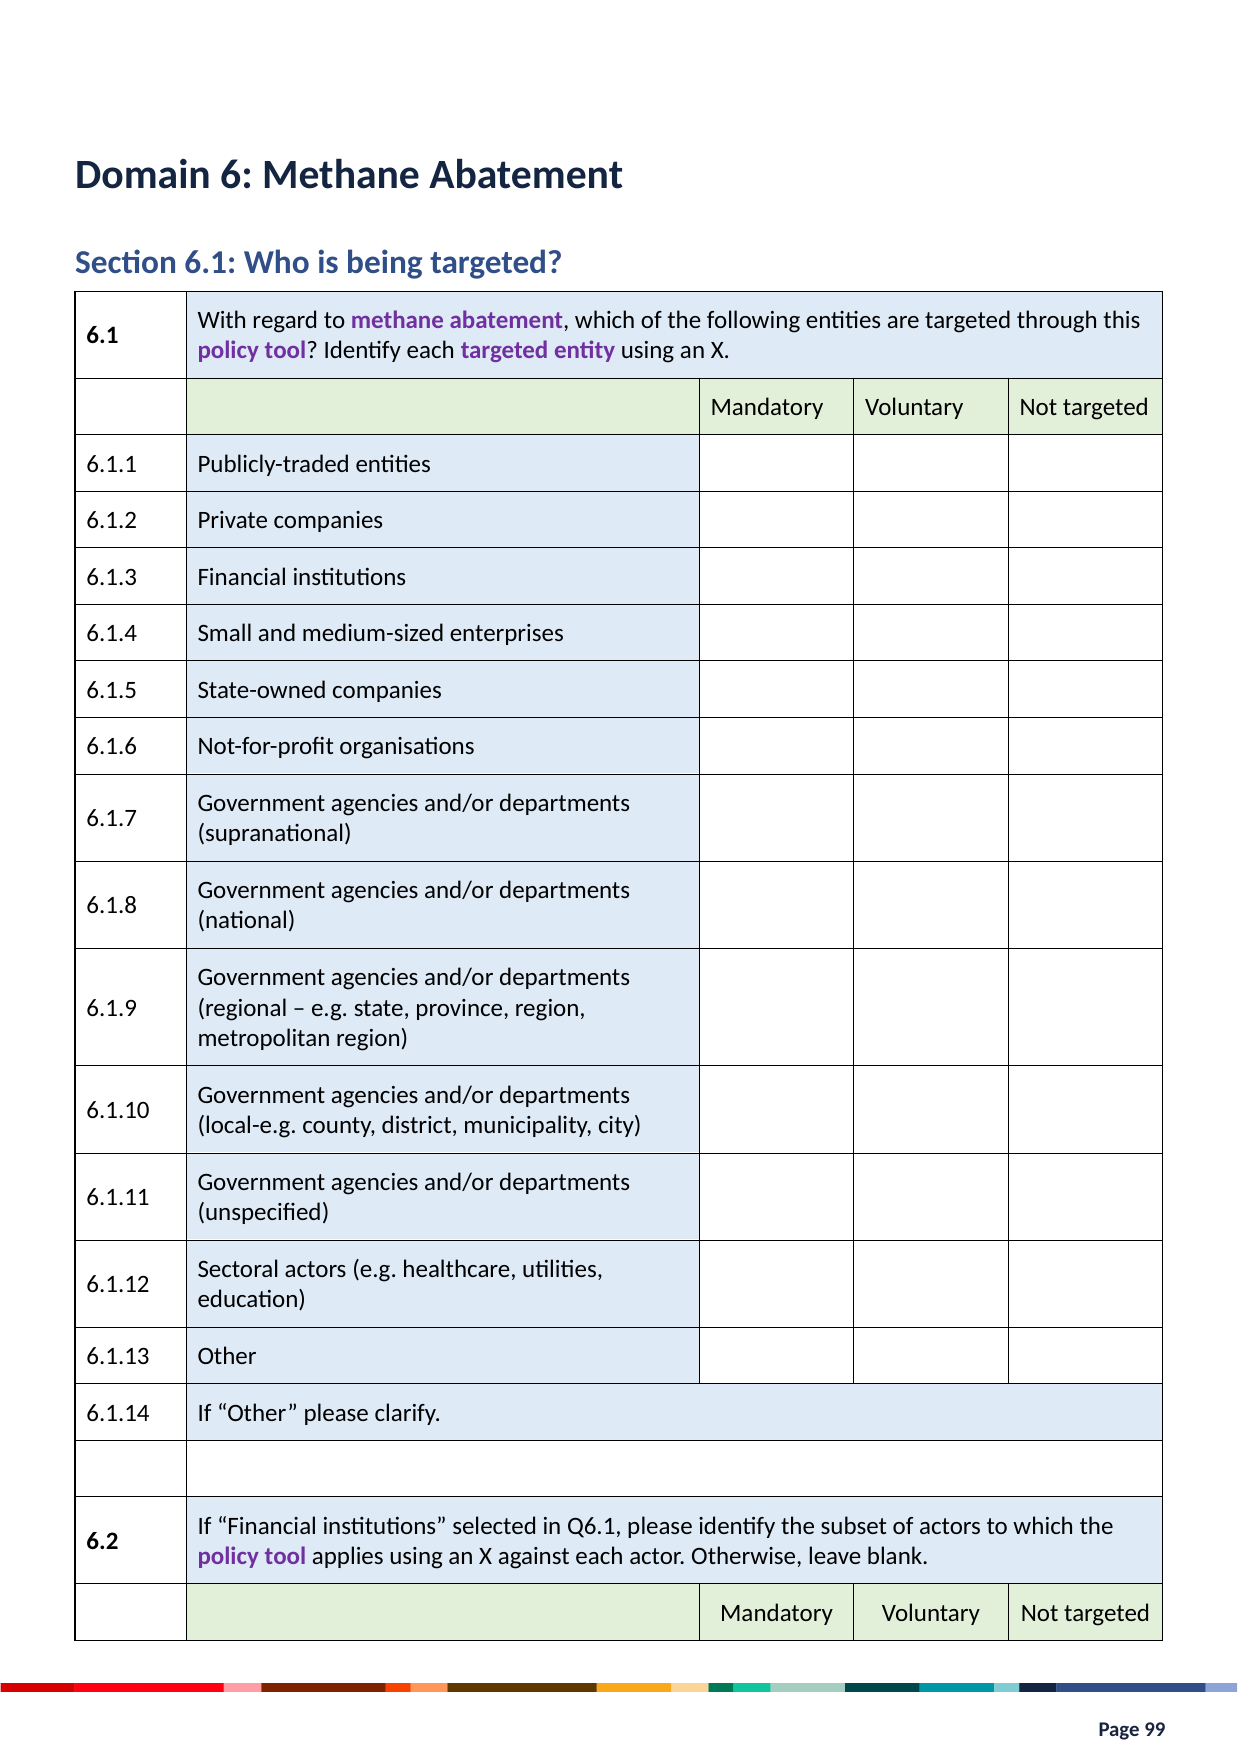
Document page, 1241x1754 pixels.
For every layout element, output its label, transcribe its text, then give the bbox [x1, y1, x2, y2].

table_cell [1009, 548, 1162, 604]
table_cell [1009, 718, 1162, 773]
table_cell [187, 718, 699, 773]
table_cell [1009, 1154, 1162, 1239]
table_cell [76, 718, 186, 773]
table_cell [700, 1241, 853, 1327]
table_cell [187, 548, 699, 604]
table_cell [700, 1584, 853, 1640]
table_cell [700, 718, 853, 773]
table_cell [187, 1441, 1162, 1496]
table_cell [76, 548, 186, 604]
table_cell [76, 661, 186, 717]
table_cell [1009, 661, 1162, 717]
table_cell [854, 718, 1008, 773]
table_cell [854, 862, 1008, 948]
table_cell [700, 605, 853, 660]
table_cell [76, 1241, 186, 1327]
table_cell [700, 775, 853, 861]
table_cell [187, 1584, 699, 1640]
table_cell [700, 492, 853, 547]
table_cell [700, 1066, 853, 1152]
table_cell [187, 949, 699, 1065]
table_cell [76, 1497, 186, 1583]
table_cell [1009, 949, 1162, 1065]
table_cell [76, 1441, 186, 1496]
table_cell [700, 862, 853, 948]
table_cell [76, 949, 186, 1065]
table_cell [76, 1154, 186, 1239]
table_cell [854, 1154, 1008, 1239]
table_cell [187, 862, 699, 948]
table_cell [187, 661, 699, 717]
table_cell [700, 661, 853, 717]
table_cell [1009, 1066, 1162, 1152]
subtitle Domain 6: Methane Abatement [75, 148, 1165, 199]
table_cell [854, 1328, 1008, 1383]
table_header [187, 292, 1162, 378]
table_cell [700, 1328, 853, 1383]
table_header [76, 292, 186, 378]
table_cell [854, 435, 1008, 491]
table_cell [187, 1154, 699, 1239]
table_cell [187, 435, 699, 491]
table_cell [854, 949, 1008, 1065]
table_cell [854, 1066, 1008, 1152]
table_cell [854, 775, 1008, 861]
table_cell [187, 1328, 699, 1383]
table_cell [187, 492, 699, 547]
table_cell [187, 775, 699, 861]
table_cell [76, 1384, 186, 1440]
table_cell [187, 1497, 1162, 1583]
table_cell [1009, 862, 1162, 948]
picture [0, 1683, 1236, 1692]
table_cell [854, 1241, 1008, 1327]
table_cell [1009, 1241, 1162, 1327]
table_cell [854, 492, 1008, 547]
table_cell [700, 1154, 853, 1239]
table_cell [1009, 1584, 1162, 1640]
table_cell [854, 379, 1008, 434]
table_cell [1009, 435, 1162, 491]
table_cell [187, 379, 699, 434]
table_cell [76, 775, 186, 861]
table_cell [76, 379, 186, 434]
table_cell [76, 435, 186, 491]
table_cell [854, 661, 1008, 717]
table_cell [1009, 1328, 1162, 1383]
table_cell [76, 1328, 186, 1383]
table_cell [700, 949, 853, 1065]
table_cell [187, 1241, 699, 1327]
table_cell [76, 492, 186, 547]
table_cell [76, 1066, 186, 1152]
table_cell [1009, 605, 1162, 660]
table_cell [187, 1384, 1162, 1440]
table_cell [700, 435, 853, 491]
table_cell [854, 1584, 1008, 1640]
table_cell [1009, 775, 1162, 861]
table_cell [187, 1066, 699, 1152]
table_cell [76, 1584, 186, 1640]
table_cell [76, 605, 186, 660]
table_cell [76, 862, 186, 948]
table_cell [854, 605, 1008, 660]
subtitle Section 6.1: Who is being targeted? [75, 241, 1165, 282]
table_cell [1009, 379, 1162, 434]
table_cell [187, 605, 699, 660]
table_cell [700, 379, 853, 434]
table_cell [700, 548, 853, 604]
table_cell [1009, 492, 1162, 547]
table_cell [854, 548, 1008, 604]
